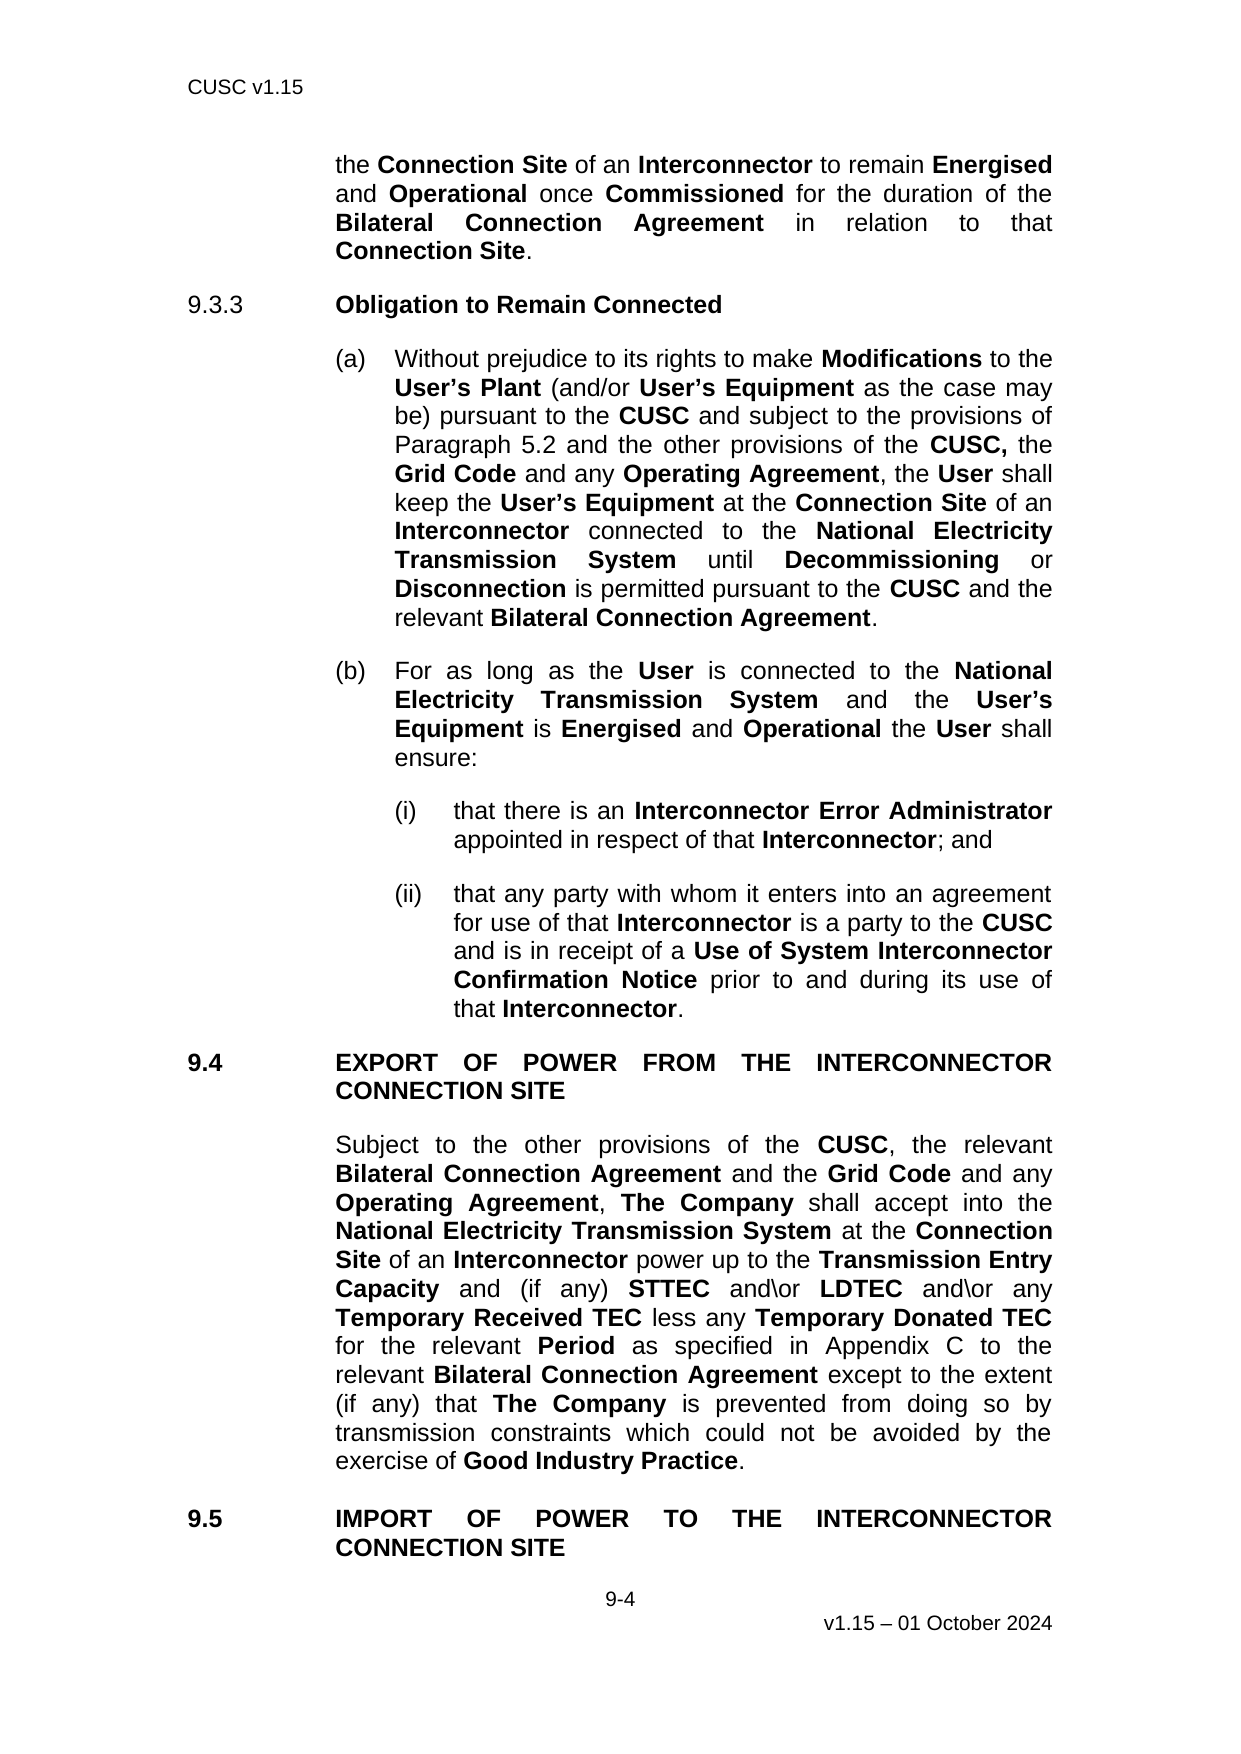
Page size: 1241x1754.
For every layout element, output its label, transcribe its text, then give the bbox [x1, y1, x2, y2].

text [335, 150, 1053, 265]
text (b) For as long as the User is connected to the National Electricity Transmission System and the User’s Equipment is Energised and Operational the User shall ensure: [335, 656, 1053, 771]
text (i) that there is an Interconnector Error Administrator appointed in respect of that Interconnector; and [394, 796, 1053, 854]
text (ii) that any party with whom it enters into an agreement for use of that Interconnector is a party to the CUSC and is in receipt of a Use of System Interconnector Confirmation Notice prior to and during its use of that Interconnector. [394, 879, 1053, 1022]
text 9.3.3 Obligation to Remain Connected [187, 290, 1053, 319]
text 9.5 IMPORT OF POWER TO THE INTERCONNECTOR CONNECTION SITE [187, 1504, 1053, 1561]
text Subject to the other provisions of the CUSC, the relevant Bilateral Connection Agreement and the Grid Code and any Operating Agreement, The Company shall accept into the National Electricity Transmission System at the Connection Site of an Interconnector power up to the Transmission Entry Capacity and (if any) STTEC and\or LDTEC and\or any Temporary Received TEC less any Temporary Donated TEC for the relevant Period as specified in Appendix C to the relevant Bilateral Connection Agreement except to the extent (if any) that The Company is prevented from doing so by transmission constraints which could not be avoided by the exercise of Good Industry Practice. [187, 1130, 1053, 1475]
text 9.4 EXPORT OF POWER FROM THE INTERCONNECTOR CONNECTION SITE [187, 1047, 1053, 1105]
text (a) Without prejudice to its rights to make Modifications to the User’s Plant (and/or User’s Equipment as the case may be) pursuant to the CUSC and subject to the provisions of Paragraph 5.2 and the other provisions of the CUSC, the Grid Code and any Operating Agreement, the User shall keep the User’s Equipment at the Connection Site of an Interconnector connected to the National Electricity Transmission System until Decommissioning or Disconnection is permitted pursuant to the CUSC and the relevant Bilateral Connection Agreement. [335, 344, 1053, 631]
